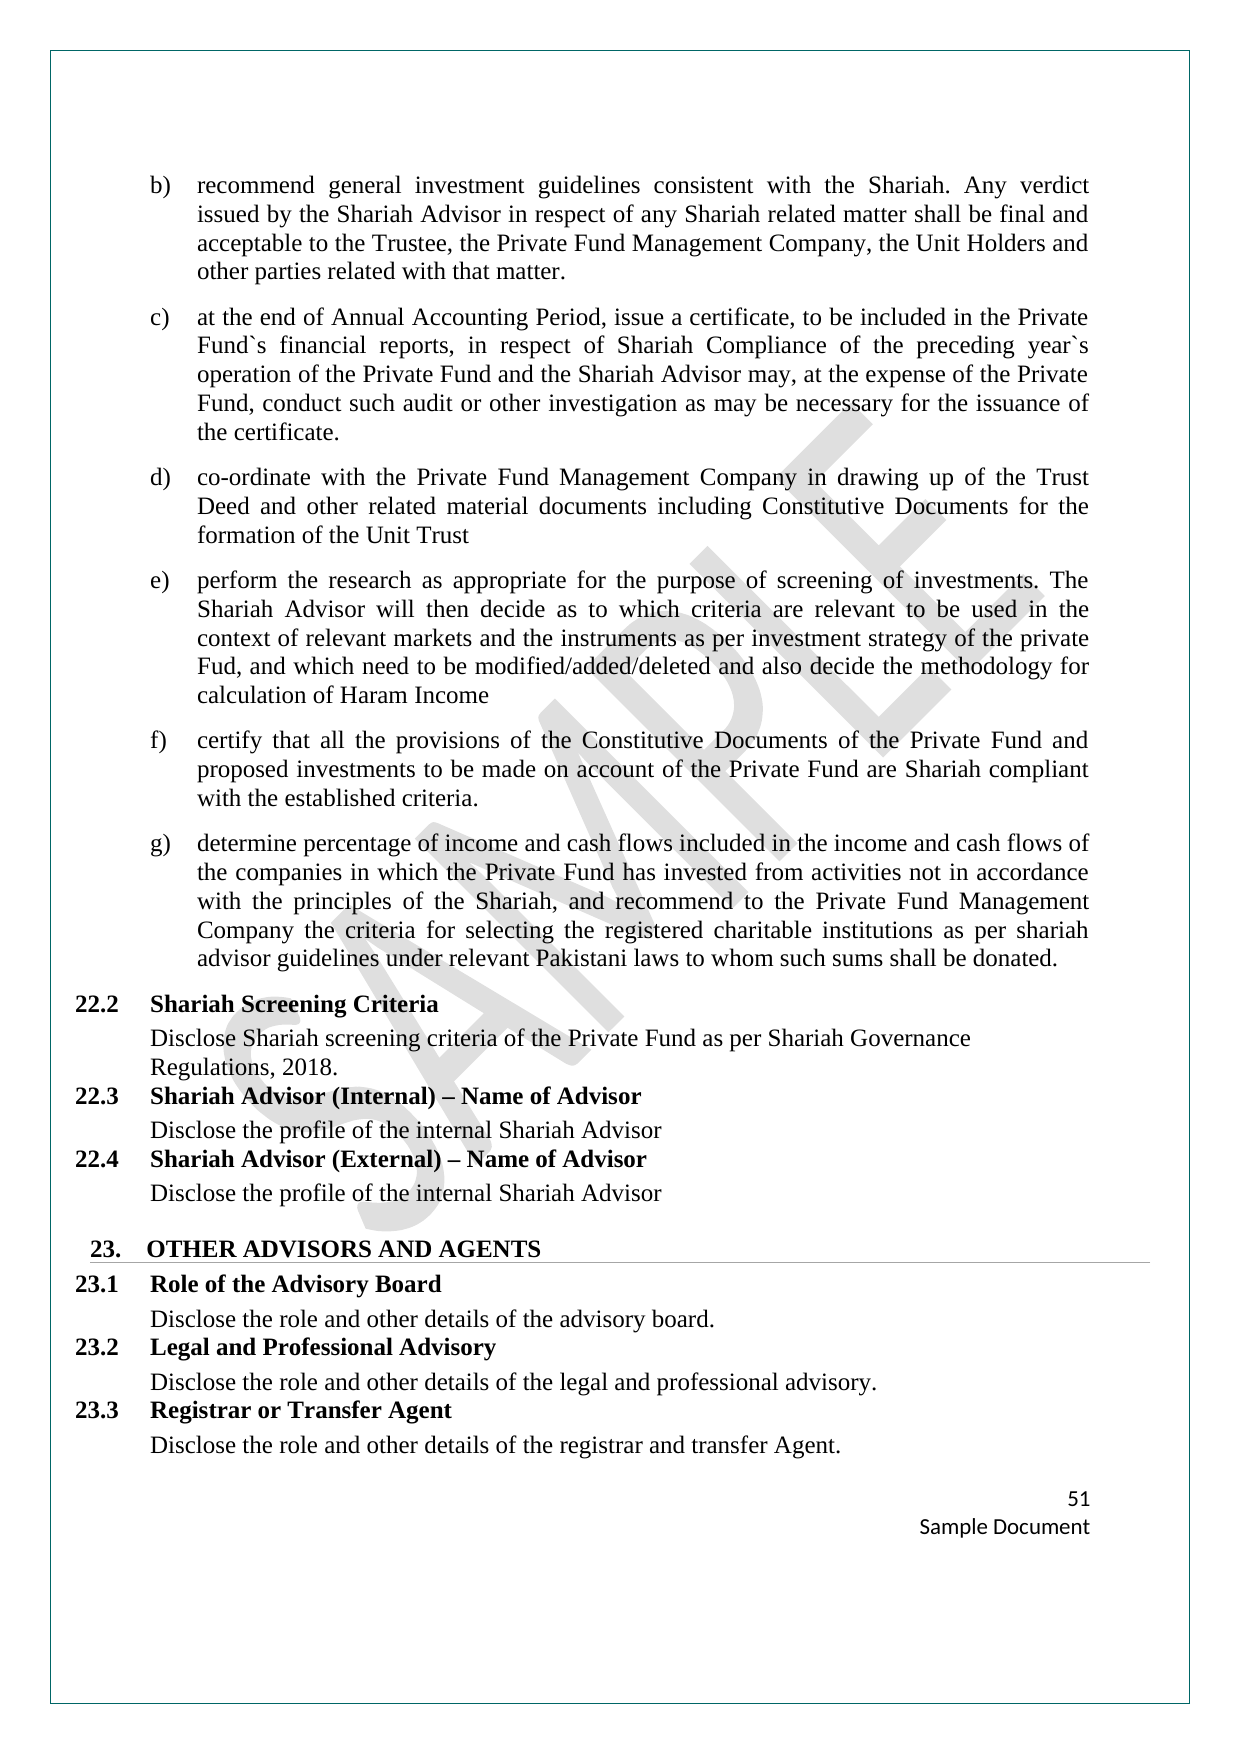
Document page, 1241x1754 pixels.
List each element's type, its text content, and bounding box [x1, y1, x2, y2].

text Disclose the role and other details of the advisory board. [150, 1304, 1090, 1332]
list perform the research as appropriate for the purpose of screening of investments. The Shariah Advisor will then decide as to which criteria are relevant to be used in the context of relevant markets and the instruments as per investment strategy of the private Fud, and which need to be modified/added/deleted and also decide the methodology for calculation of Haram Income [150, 565, 1090, 709]
text Disclose Shariah screening criteria of the Private Fund as per Shariah Governance Regulations, 2018. [150, 1023, 1090, 1081]
text Disclose the role and other details of the legal and professional advisory. [150, 1367, 1090, 1396]
text Disclose the profile of the internal Shariah Advisor [150, 1115, 1090, 1144]
list determine percentage of income and cash flows included in the income and cash flows of the companies in which the Private Fund has invested from activities not in accordance with the principles of the Shariah, and recommend to the Private Fund Management Company the criteria for selecting the registered charitable institutions as per shariah advisor guidelines under relevant Pakistani laws to whom such sums shall be donated. [150, 828, 1090, 972]
text Disclose the role and other details of the registrar and transfer Agent. [150, 1430, 1090, 1459]
list at the end of Annual Accounting Period, issue a certificate, to be included in the Private Fund`s financial reports, in respect of Shariah Compliance of the preceding year`s operation of the Private Fund and the Shariah Advisor may, at the expense of the Private Fund, conduct such audit or other investigation as may be necessary for the issuance of the certificate. [150, 302, 1090, 446]
subtitle OTHER ADVISORS AND AGENTS [90, 1234, 1150, 1262]
subtitle Shariah Advisor (External) – Name of Advisor [75, 1144, 1090, 1173]
subtitle Role of the Advisory Board [75, 1269, 1090, 1298]
list certify that all the provisions of the Constitutive Documents of the Private Fund and proposed investments to be made on account of the Private Fund are Shariah compliant with the established criteria. [150, 726, 1090, 812]
subtitle Legal and Professional Advisory [75, 1332, 1090, 1361]
subtitle Registrar or Transfer Agent [75, 1396, 1090, 1424]
list co-ordinate with the Private Fund Management Company in drawing up of the Trust Deed and other related material documents including Constitutive Documents for the formation of the Unit Trust [150, 462, 1090, 548]
list recommend general investment guidelines consistent with the Shariah. Any verdict issued by the Shariah Advisor in respect of any Shariah related matter shall be final and acceptable to the Trustee, the Private Fund Management Company, the Unit Holders and other parties related with that matter. [150, 170, 1090, 285]
subtitle Shariah Advisor (Internal) – Name of Advisor [75, 1081, 1090, 1109]
text Disclose the profile of the internal Shariah Advisor [150, 1178, 1090, 1207]
subtitle Shariah Screening Criteria [75, 989, 1090, 1018]
